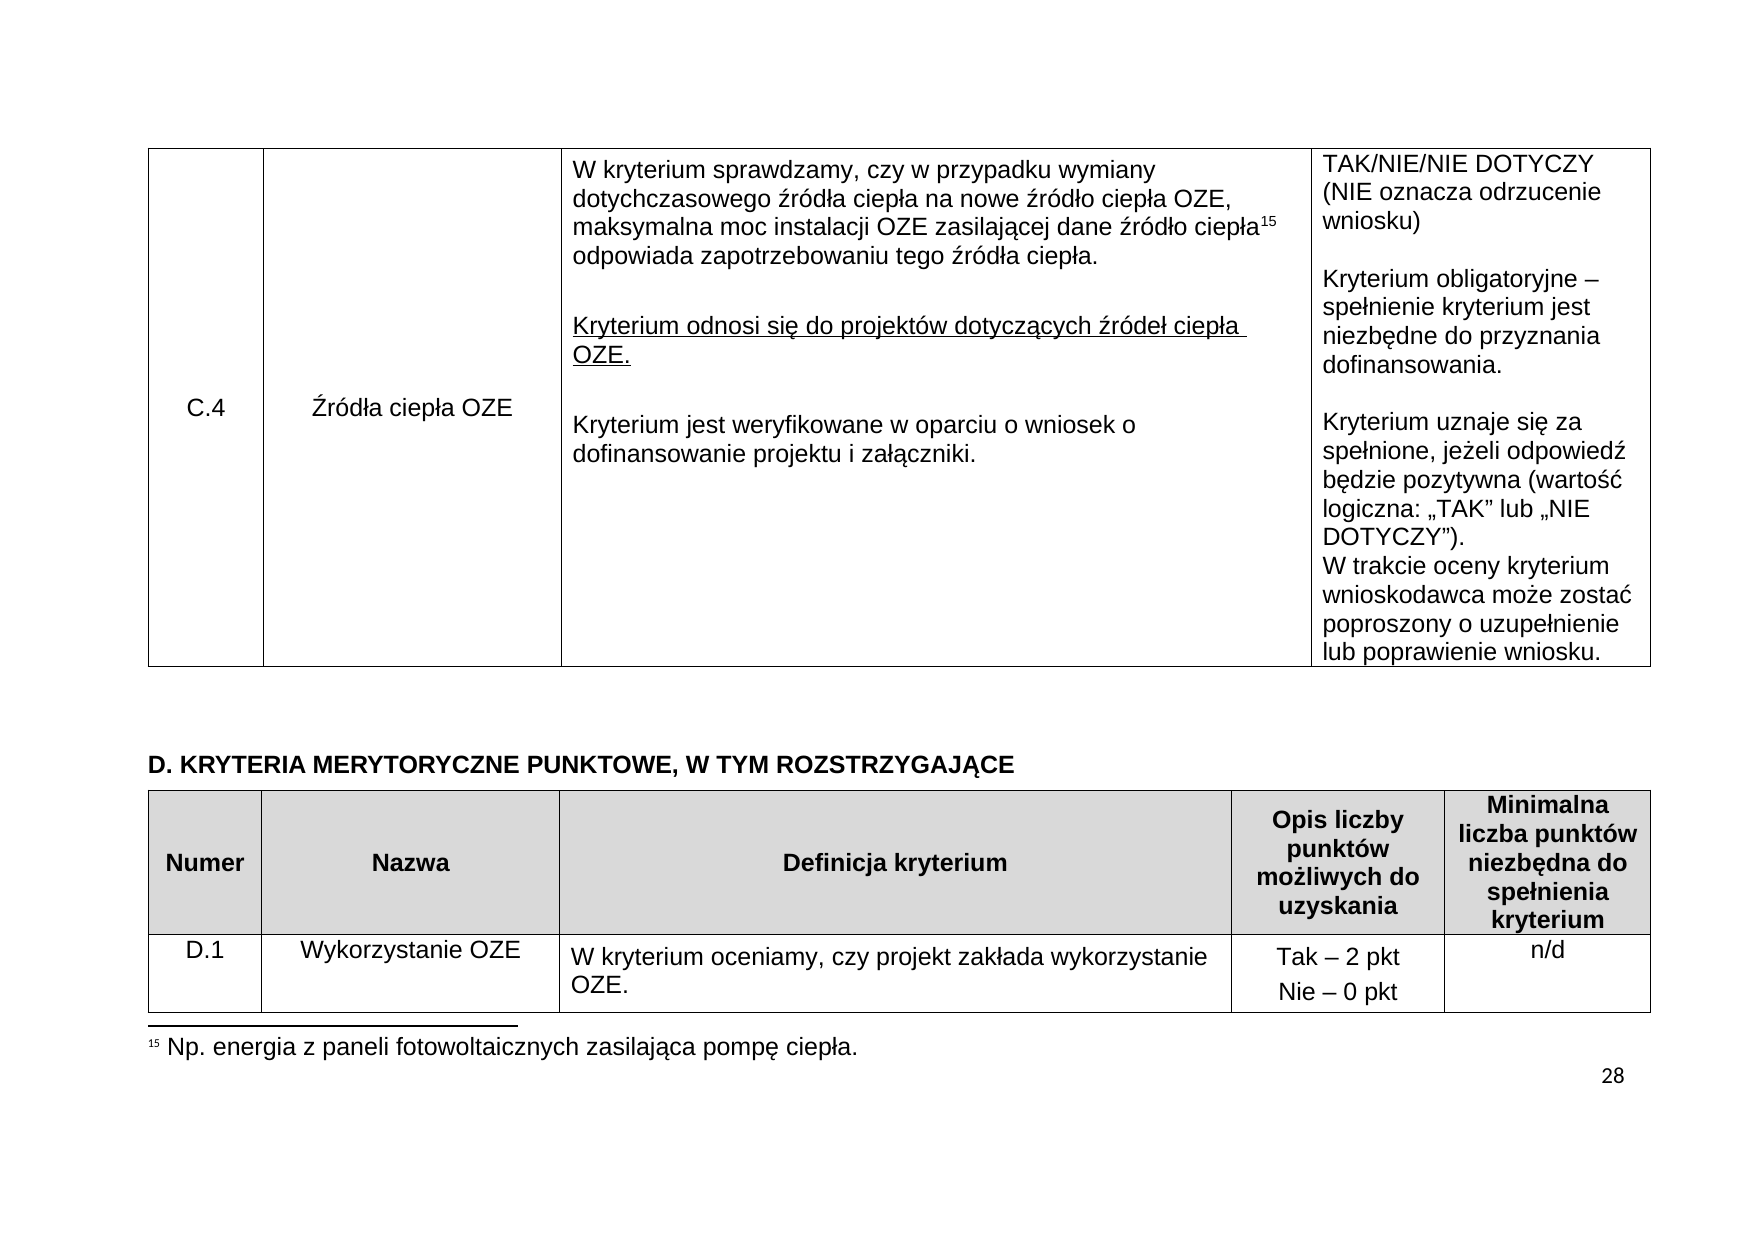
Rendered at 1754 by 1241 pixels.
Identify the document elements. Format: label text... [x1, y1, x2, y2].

table_cell W kryterium sprawdzamy, czy w przypadku wymiany dotychczasowego źródła ciepła na nowe źródło ciepła OZE, maksymalna moc instalacji OZE zasilającej dane źródło ciepła odpowiada zapotrzebowaniu tego źródła ciepła. Kryterium odnosi się do projektów dotyczących źródeł ciepła OZE. Kryterium jest weryfikowane w oparciu o wniosek o dofinansowanie projektu i załączniki. [562, 149, 1311, 666]
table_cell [1232, 935, 1444, 1012]
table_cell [1312, 149, 1650, 666]
table_header Opis liczby punktów możliwych do uzyskania [1232, 791, 1444, 934]
table_header Minimalna liczba punktów niezbędna do spełnienia kryterium [1445, 791, 1650, 934]
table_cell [560, 935, 1231, 1012]
table_cell Wykorzystanie OZE [262, 935, 559, 1012]
table_header Nazwa [262, 791, 559, 934]
table_cell Źródła ciepła OZE [264, 149, 561, 666]
table_cell D.1 [149, 935, 261, 1012]
table_header Definicja kryterium [560, 791, 1231, 934]
table_header Numer [149, 791, 261, 934]
subtitle D. KRYTERIA MERYTORYCZNE PUNKTOWE, W TYM ROZSTRZYGAJĄCE [148, 750, 1624, 779]
table_cell n/d [1445, 935, 1650, 1012]
table_cell C.4 [149, 149, 263, 666]
